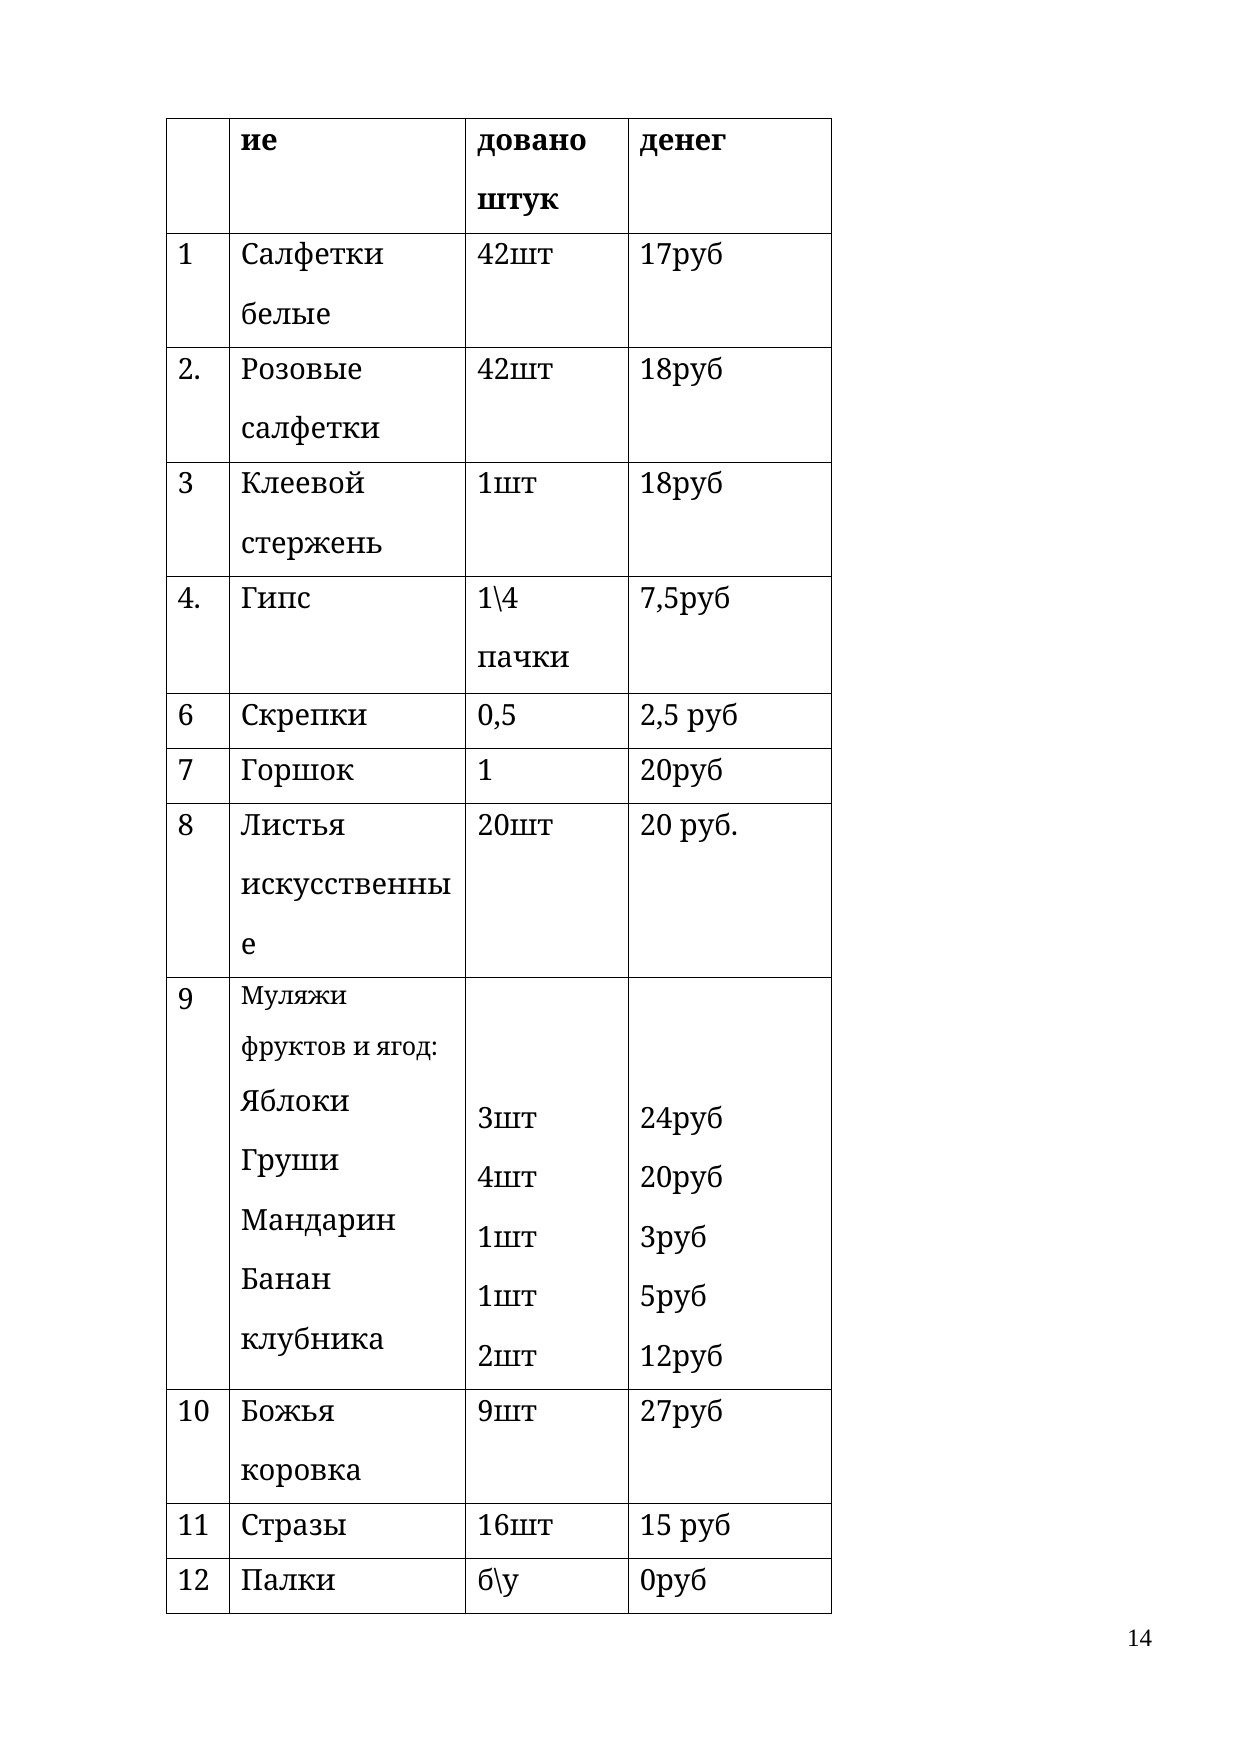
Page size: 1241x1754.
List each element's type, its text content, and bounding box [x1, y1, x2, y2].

table_cell Стразы [230, 1504, 465, 1558]
table_cell Салфетки белые [230, 234, 465, 347]
table_cell Муляжи фруктов и ягод: Яблоки Груши Мандарин Банан клубника [230, 978, 465, 1389]
table_cell Гипс [230, 577, 465, 693]
table_cell 42шт [466, 234, 628, 347]
table_cell 7,5руб [629, 577, 831, 693]
table_cell 3шт 4шт 1шт 1шт 2шт [466, 978, 628, 1389]
table_cell 12 [167, 1559, 229, 1613]
table_cell 11 [167, 1504, 229, 1558]
table_cell Листья искусственные [230, 804, 465, 977]
table_cell 8 [167, 804, 229, 977]
table_cell 42шт [466, 348, 628, 462]
table_cell 20 руб. [629, 804, 831, 977]
table_cell 1 [167, 234, 229, 347]
table_cell 18руб [629, 348, 831, 462]
table_cell 3 [167, 463, 229, 576]
table_cell Палки [230, 1559, 465, 1613]
table_cell 15 руб [629, 1504, 831, 1558]
table_cell 1\4 пачки [466, 577, 628, 693]
table_cell 0руб [629, 1559, 831, 1613]
table_cell 17руб [629, 234, 831, 347]
table_cell 2. [167, 348, 229, 462]
table_cell Розовые салфетки [230, 348, 465, 462]
table_cell 9шт [466, 1390, 628, 1503]
table_cell 18руб [629, 463, 831, 576]
table_cell 20шт [466, 804, 628, 977]
table_header Израсходовано штук [466, 119, 628, 233]
table_cell 27руб [629, 1390, 831, 1503]
table_cell Божья коровка [230, 1390, 465, 1503]
table_cell 0,5 [466, 694, 628, 748]
table_cell 9 [167, 978, 229, 1389]
table_header Всего денег [629, 119, 831, 233]
table_cell Клеевой стержень [230, 463, 465, 576]
table_cell 10 [167, 1390, 229, 1503]
table_header Наименование [230, 119, 465, 233]
table_cell 20руб [629, 749, 831, 803]
table_cell Скрепки [230, 694, 465, 748]
table_cell 2,5 руб [629, 694, 831, 748]
table_cell 6 [167, 694, 229, 748]
table_cell 24руб 20руб 3руб 5руб 12руб [629, 978, 831, 1389]
table_header № [167, 119, 229, 233]
table_cell 4. [167, 577, 229, 693]
table_cell 1шт [466, 463, 628, 576]
table_cell 1 [466, 749, 628, 803]
table_cell 16шт [466, 1504, 628, 1558]
table_cell Горшок [230, 749, 465, 803]
table_cell б\у [466, 1559, 628, 1613]
table_cell 7 [167, 749, 229, 803]
